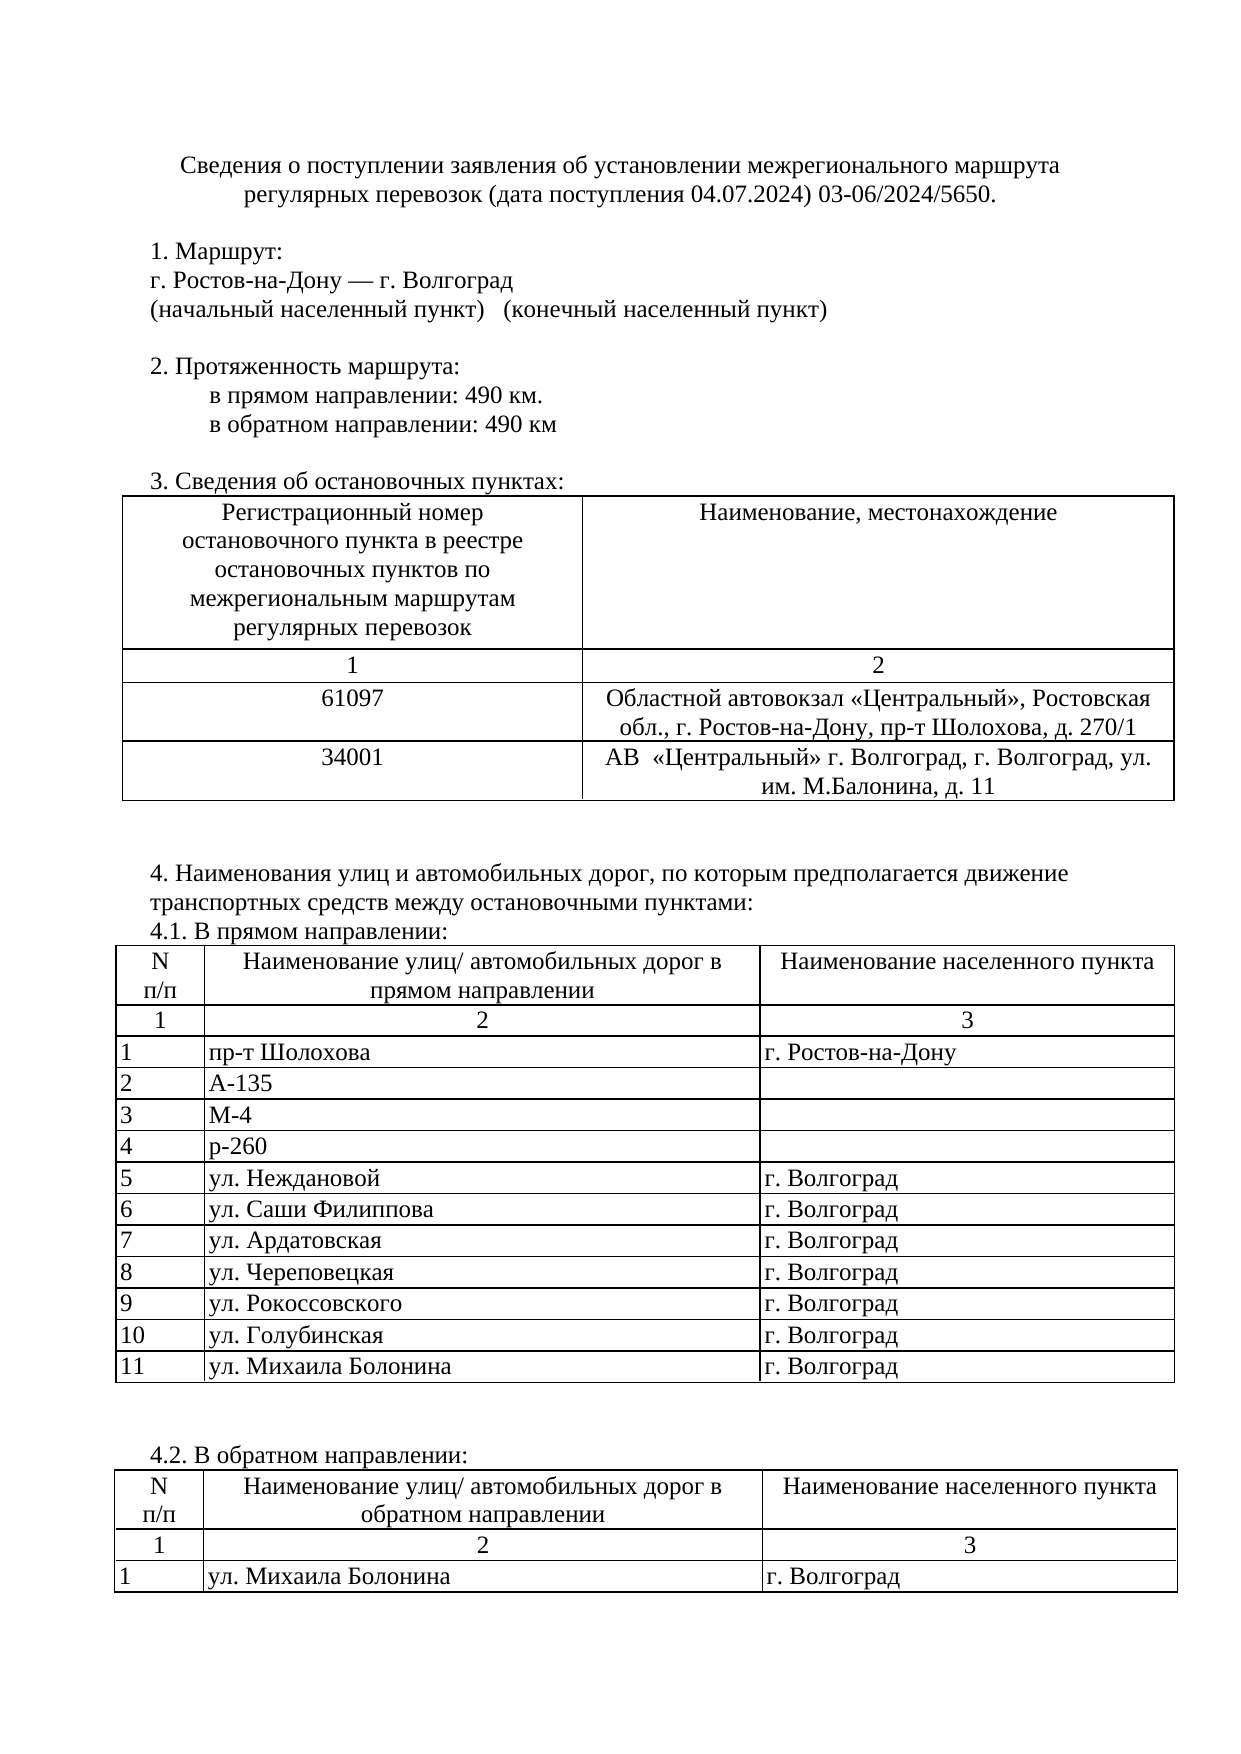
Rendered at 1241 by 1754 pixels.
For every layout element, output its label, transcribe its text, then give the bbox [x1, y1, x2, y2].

table_header Регистрационный номер остановочного пункта в реестре остановочных пунктов по межрегиональным маршрутам регулярных перевозок [123, 497, 582, 648]
table_cell 10 [117, 1320, 204, 1350]
table_cell г. Волгоград [761, 1257, 1174, 1287]
table_cell пр-т Шолохова [205, 1037, 759, 1067]
table_cell 2 [117, 1068, 204, 1098]
table_cell 34001 [123, 742, 582, 799]
table_cell ул. Михаила Болонина [204, 1561, 762, 1591]
table_cell 1 [123, 650, 582, 681]
table_header Наименование улиц/ автомобильных дорог в прямом направлении [205, 946, 759, 1004]
table_cell Областной автовокзал «Центральный», Ростовская обл., г. Ростов-на-Дону, пр-т Шолохова, д. 270/1 [583, 683, 1173, 740]
table_cell 11 [117, 1352, 204, 1381]
table_cell ул. Рокоссовского [205, 1289, 759, 1318]
table_cell 5 [117, 1163, 204, 1193]
text 3. Сведения об остановочных пунктах: [150, 466, 1090, 495]
text в обратном направлении: 490 км [150, 409, 1090, 437]
table_header Наименование населенного пункта [763, 1471, 1177, 1528]
table_cell ул. Ардатовская [205, 1226, 759, 1256]
table_cell 9 [117, 1289, 204, 1318]
table_cell 6 [117, 1194, 204, 1224]
table_cell ул. Саши Филиппова [205, 1194, 759, 1224]
table_cell 2 [205, 1006, 759, 1035]
table_cell г. Волгоград [763, 1560, 1177, 1591]
table_cell г. Волгоград [761, 1320, 1174, 1350]
table_cell г. Волгоград [761, 1289, 1174, 1318]
table_cell 1 [115, 1561, 203, 1591]
table_cell ул. Голубинская [205, 1320, 759, 1350]
text 2. Протяженность маршрута: [150, 351, 1090, 380]
text 4.1. В прямом направлении: [150, 916, 1090, 945]
table_cell 2 [204, 1530, 762, 1560]
table_cell р-260 [205, 1131, 759, 1161]
table_header N п/п [115, 1471, 203, 1528]
table_cell 3 [117, 1100, 204, 1130]
table_cell г. Волгоград [761, 1352, 1174, 1381]
text 1. Маршрут: [150, 236, 1090, 265]
table_cell г. Волгоград [761, 1194, 1174, 1224]
table_header N п/п [117, 946, 204, 1004]
table_cell ул. Михаила Болонина [205, 1352, 759, 1381]
table_header Наименование, местонахождение [583, 497, 1173, 648]
table_header Наименование населенного пункта [761, 946, 1174, 1004]
text 4.2. В обратном направлении: [150, 1440, 1090, 1469]
table_cell 3 [763, 1528, 1177, 1560]
table_cell 61097 [123, 683, 582, 740]
table_cell 1 [115, 1529, 203, 1560]
table_cell 8 [117, 1257, 204, 1287]
table_cell 4 [117, 1131, 204, 1161]
table_cell АВ «Центральный» г. Волгоград, г. Волгоград, ул. им. М.Балонина, д. 11 [583, 742, 1173, 799]
table_cell ул. Неждановой [205, 1163, 759, 1193]
table_cell [761, 1131, 1174, 1161]
table_cell г. Волгоград [761, 1163, 1174, 1193]
text (начальный населенный пункт) (конечный населенный пункт) [150, 294, 1090, 322]
table_cell 3 [761, 1006, 1174, 1035]
table_cell М-4 [205, 1100, 759, 1130]
table_cell ул. Череповецкая [205, 1257, 759, 1287]
table_cell г. Волгоград [761, 1226, 1174, 1256]
table_cell г. Ростов-на-Дону [761, 1037, 1174, 1067]
table_cell 1 [117, 1006, 204, 1035]
table_cell 2 [583, 650, 1173, 681]
table_cell [761, 1068, 1174, 1098]
table_cell [761, 1100, 1174, 1130]
table_cell А-135 [205, 1068, 759, 1098]
text Сведения о поступлении заявления об установлении межрегионального маршрута регулярных перевозок (дата поступления 04.07.2024) 03-06/2024/5650. [150, 150, 1090, 207]
text г. Ростов-на-Дону — г. Волгоград [150, 265, 1090, 294]
text 4. Наименования улиц и автомобильных дорог, по которым предполагается движение транспортных средств между остановочными пунктами: [150, 858, 1090, 916]
table_cell 7 [117, 1226, 204, 1256]
table_cell 1 [117, 1037, 204, 1067]
text в прямом направлении: 490 км. [150, 380, 1090, 409]
table_header Наименование улиц/ автомобильных дорог в обратном направлении [204, 1471, 762, 1528]
